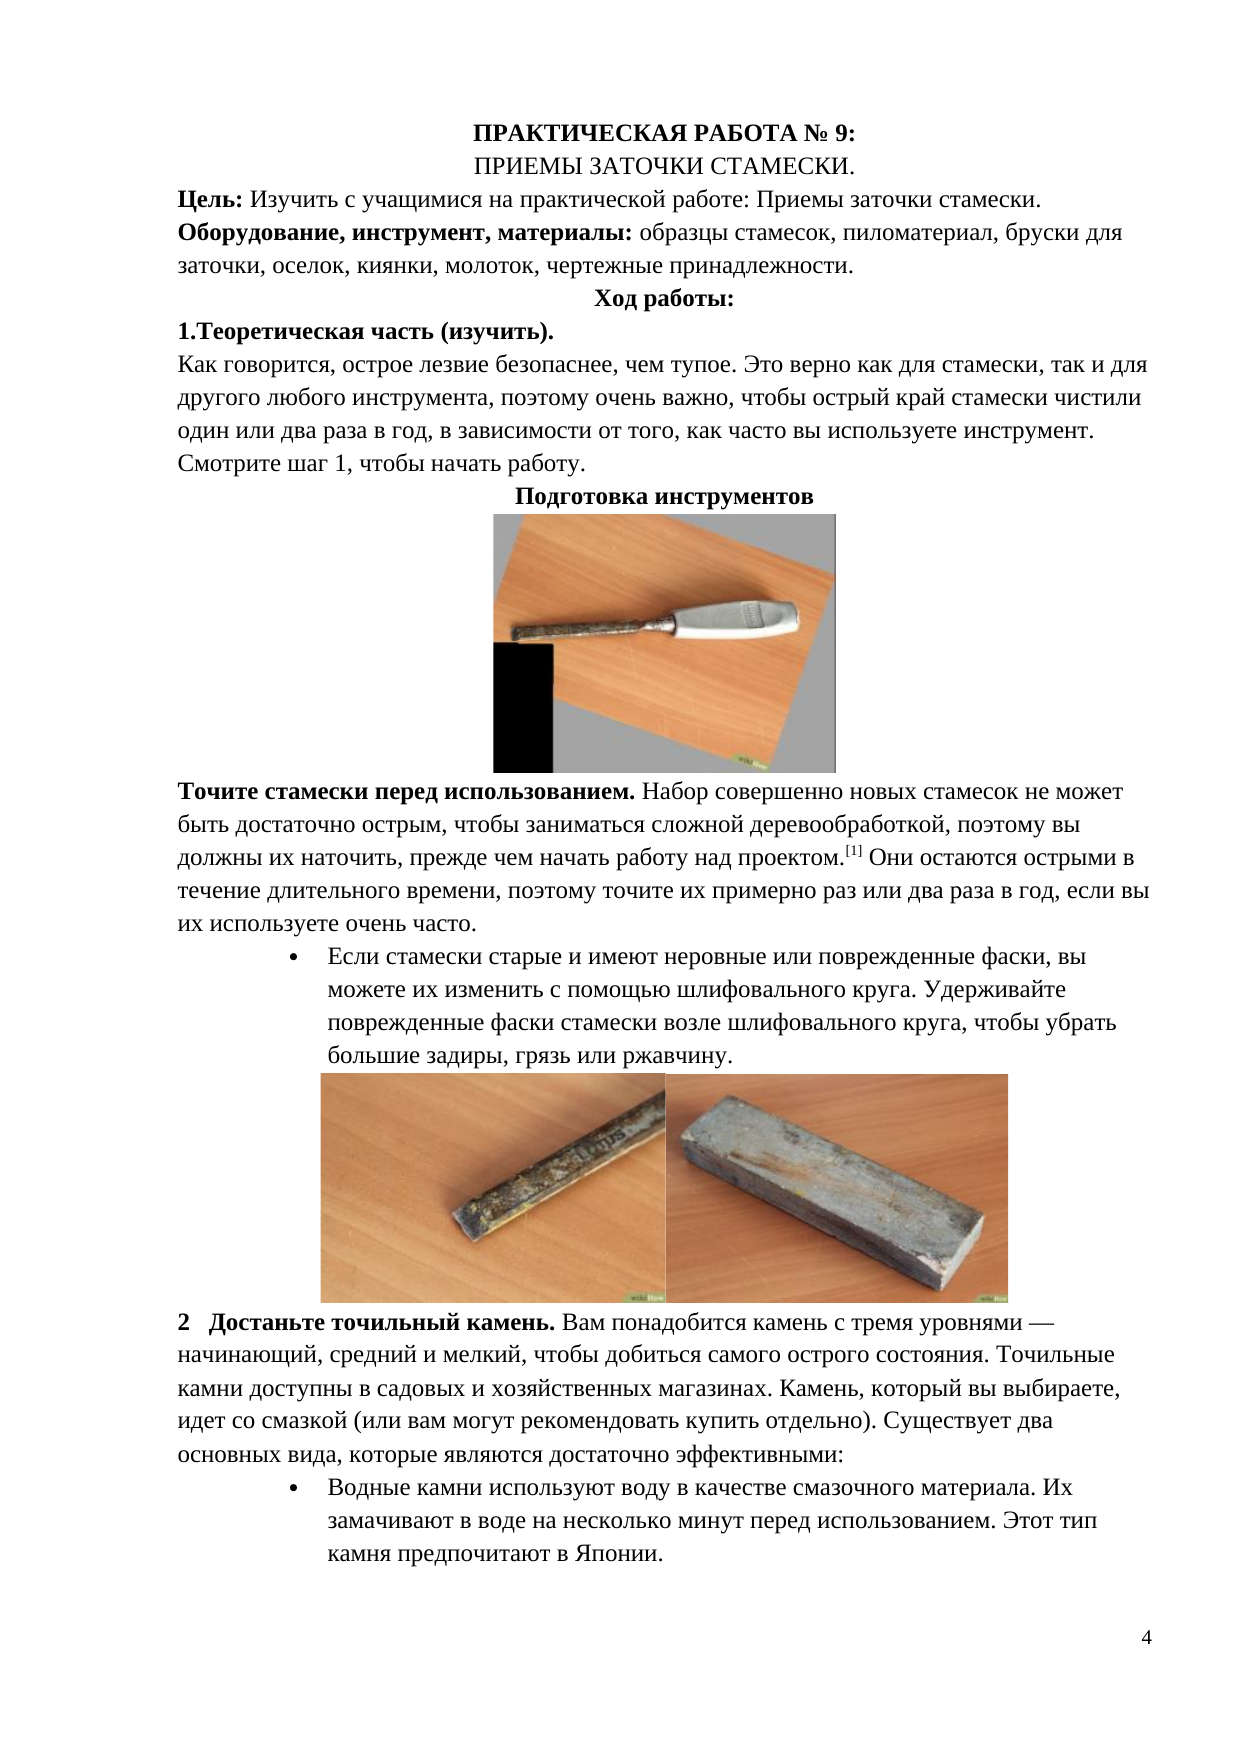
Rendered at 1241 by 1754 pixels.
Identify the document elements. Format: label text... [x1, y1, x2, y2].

text ПРАКТИЧЕСКАЯ РАБОТА № 9: [177, 118, 1152, 147]
text Ход работы: [177, 283, 1152, 312]
list Водные камни используют воду в качестве смазочного материала. Их замачивают в воде на несколько минут перед использованием. Этот тип камня предпочитают в Японии. [290, 1472, 1152, 1566]
picture [493, 514, 836, 773]
text Подготовка инструментов [177, 481, 1152, 510]
text Цель: Изучить с учащимися на практической работе: Приемы заточки стамески. [177, 184, 1152, 213]
text 1.Теоретическая часть (изучить). [177, 316, 1152, 345]
text 2 Достаньте точильный камень. Вам понадобится камень с тремя уровнями — начинающий, средний и мелкий, чтобы добиться самого острого состояния. Точильные камни доступны в садовых и хозяйственных магазинах. Камень, который вы выбираете, идет со смазкой (или вам могут рекомендовать купить отдельно). Существует два основных вида, которые являются достаточно эффективными: [177, 1307, 1152, 1467]
text ПРИЕМЫ ЗАТОЧКИ СТАМЕСКИ. [177, 151, 1152, 180]
picture [320, 1073, 1009, 1303]
list Если стамески старые и имеют неровные или поврежденные фаски, вы можете их изменить с помощью шлифовального круга. Удерживайте поврежденные фаски стамески возле шлифовального круга, чтобы убрать большие задиры, грязь или ржавчину. [290, 941, 1152, 1069]
text Оборудование, инструмент, материалы: образцы стамесок, пиломатериал, бруски для заточки, оселок, киянки, молоток, чертежные принадлежности. [177, 217, 1152, 279]
text Точите стамески перед использованием. Набор совершенно новых стамесок не может быть достаточно острым, чтобы заниматься сложной деревообработкой, поэтому вы должны их наточить, прежде чем начать работу над проектом.[1] Они остаются острыми в течение длительного времени, поэтому точите их примерно раз или два раза в год, если вы их используете очень часто. [177, 776, 1152, 937]
text Как говорится, острое лезвие безопаснее, чем тупое. Это верно как для стамески, так и для другого любого инструмента, поэтому очень важно, чтобы острый край стамески чистили один или два раза в год, в зависимости от того, как часто вы используете инструмент. Смотрите шаг 1, чтобы начать работу. [177, 349, 1152, 477]
